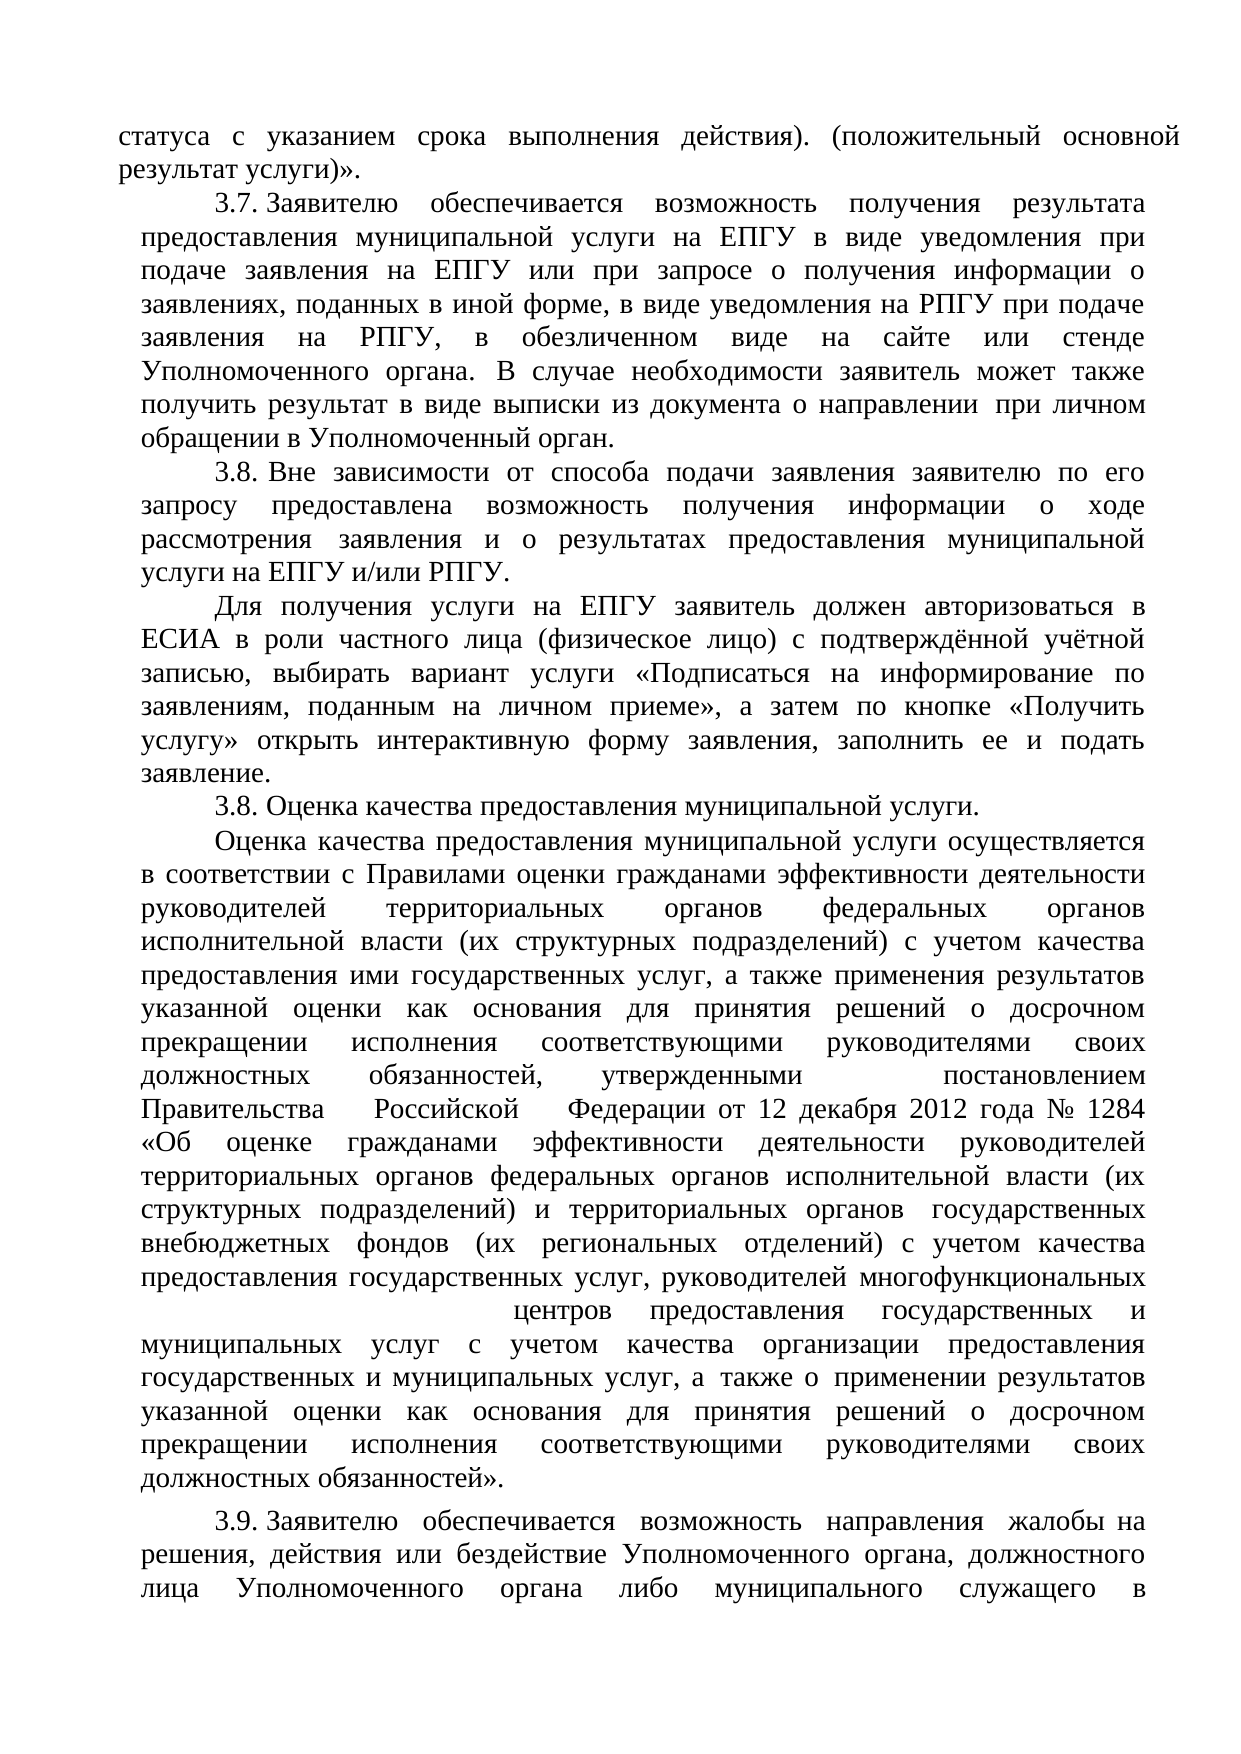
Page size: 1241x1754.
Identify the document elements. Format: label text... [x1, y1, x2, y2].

text Для получения услуги на ЕПГУ заявитель должен авторизоваться в ЕСИА в роли частного лица (физическое лицо) с подтверждённой учётной записью, выбирать вариант услуги «Подписаться на информирование по заявлениям, поданным на личном приеме», а затем по кнопке «Получить услугу» открыть интерактивную форму заявления, заполнить ее и подать заявление. [141, 588, 1146, 789]
list Заявителю обеспечивается возможность получения результата предоставления муниципальной услуги на ЕПГУ в виде уведомления при подаче заявления на ЕПГУ или при запросе о получения информации о заявлениях, поданных в иной форме, в виде уведомления на РПГУ при подаче заявления на РПГУ, в обезличенном виде на сайте или стенде Уполномоченного органа. В случае необходимости заявитель может также получить результат в виде выписки из документа о направлении при личном обращении в Уполномоченный орган. [141, 185, 1146, 454]
list Вне зависимости от способа подачи заявления заявителю по его запросу предоставлена возможность получения информации о ходе рассмотрения заявления и о результатах предоставления муниципальной услуги на ЕПГУ и/или РПГУ. [141, 454, 1146, 588]
text Оценка качества предоставления муниципальной услуги осуществляется в соответствии с Правилами оценки гражданами эффективности деятельности руководителей территориальных органов федеральных органов исполнительной власти (их структурных подразделений) с учетом качества предоставления ими государственных услуг, а также применения результатов указанной оценки как основания для принятия решений о досрочном прекращении исполнения соответствующими руководителями своих должностных обязанностей, утвержденными постановлением Правительства Российской Федерации от 12 декабря 2012 года № 1284 «Об оценке гражданами эффективности деятельности руководителей территориальных органов федеральных органов исполнительной власти (их структурных подразделений) и территориальных органов государственных внебюджетных фондов (их региональных отделений) с учетом качества предоставления государственных услуг, руководителей многофункциональных центров предоставления государственных и муниципальных услуг с учетом качества организации предоставления государственных и муниципальных услуг, а также о применении результатов указанной оценки как основания для принятия решений о досрочном прекращении исполнения соответствующими руководителями своих должностных обязанностей». [141, 823, 1146, 1493]
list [141, 1503, 1146, 1603]
list Оценка качества предоставления муниципальной услуги. [214, 789, 1181, 823]
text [118, 118, 1181, 185]
